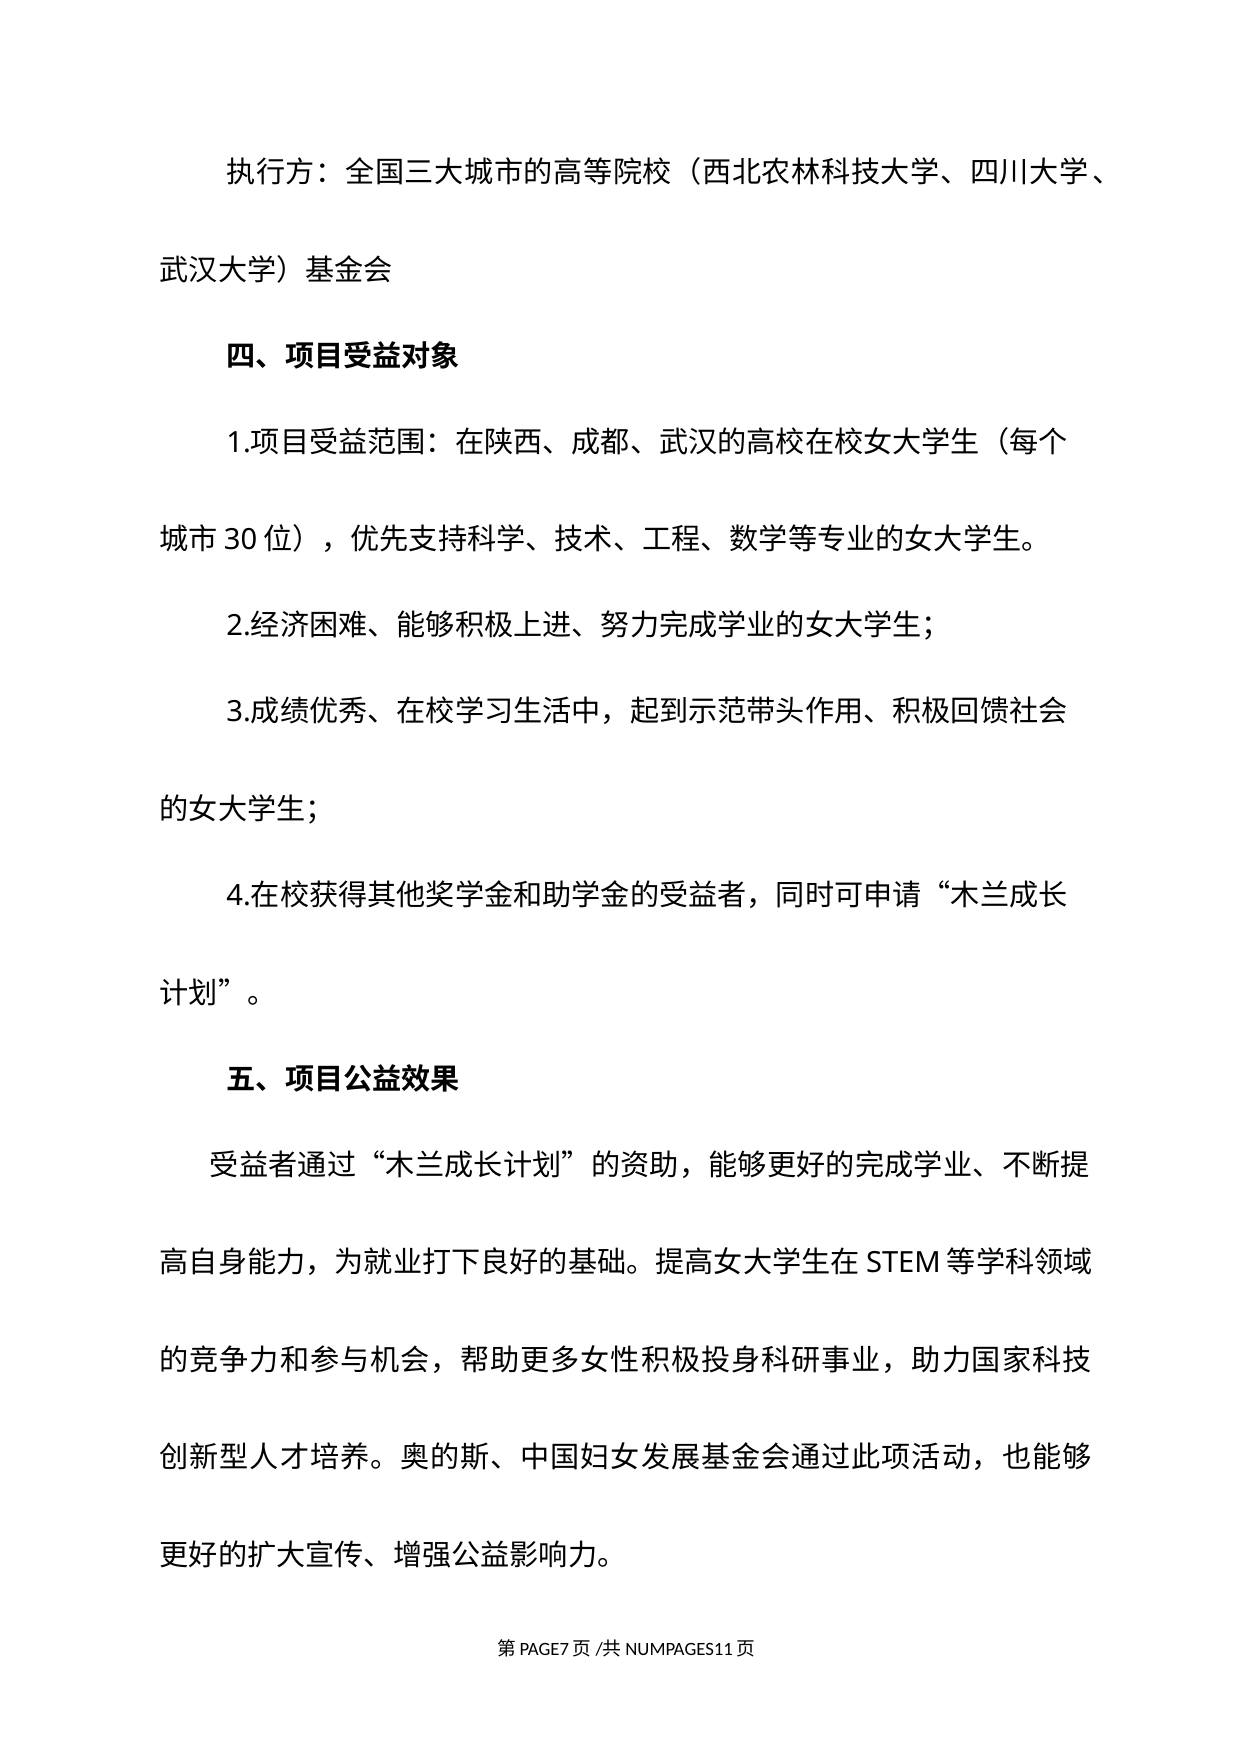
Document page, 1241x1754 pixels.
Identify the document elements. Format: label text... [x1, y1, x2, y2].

text 1.项目受益范围：在陕西、成都、武汉的高校在校女大学生（每个城市30位），优先支持科学、技术、工程、数学等专业的女大学生。 [159, 407, 1092, 569]
text 受益者通过“木兰成长计划”的资助，能够更好的完成学业、不断提高自身能力，为就业打下良好的基础。提高女大学生在STEM等学科领域的竞争力和参与机会，帮助更多女性积极投身科研事业，助力国家科技创新型人才培养。奥的斯、中国妇女发展基金会通过此项活动，也能够更好的扩大宣传、增强公益影响力。 [159, 1130, 1092, 1585]
text 3.成绩优秀、在校学习生活中，起到示范带头作用、积极回馈社会的女大学生； [159, 677, 1092, 839]
text 4.在校获得其他奖学金和助学金的受益者，同时可申请“木兰成长计划”。 [159, 860, 1092, 1023]
text 五、项目公益效果 [159, 1044, 1092, 1109]
text 四、项目受益对象 [159, 321, 1092, 386]
text 2.经济困难、能够积极上进、努力完成学业的女大学生； [159, 591, 1092, 656]
text 执行方：全国三大城市的高等院校（西北农林科技大学、四川大学、武汉大学）基金会 [159, 137, 1092, 300]
